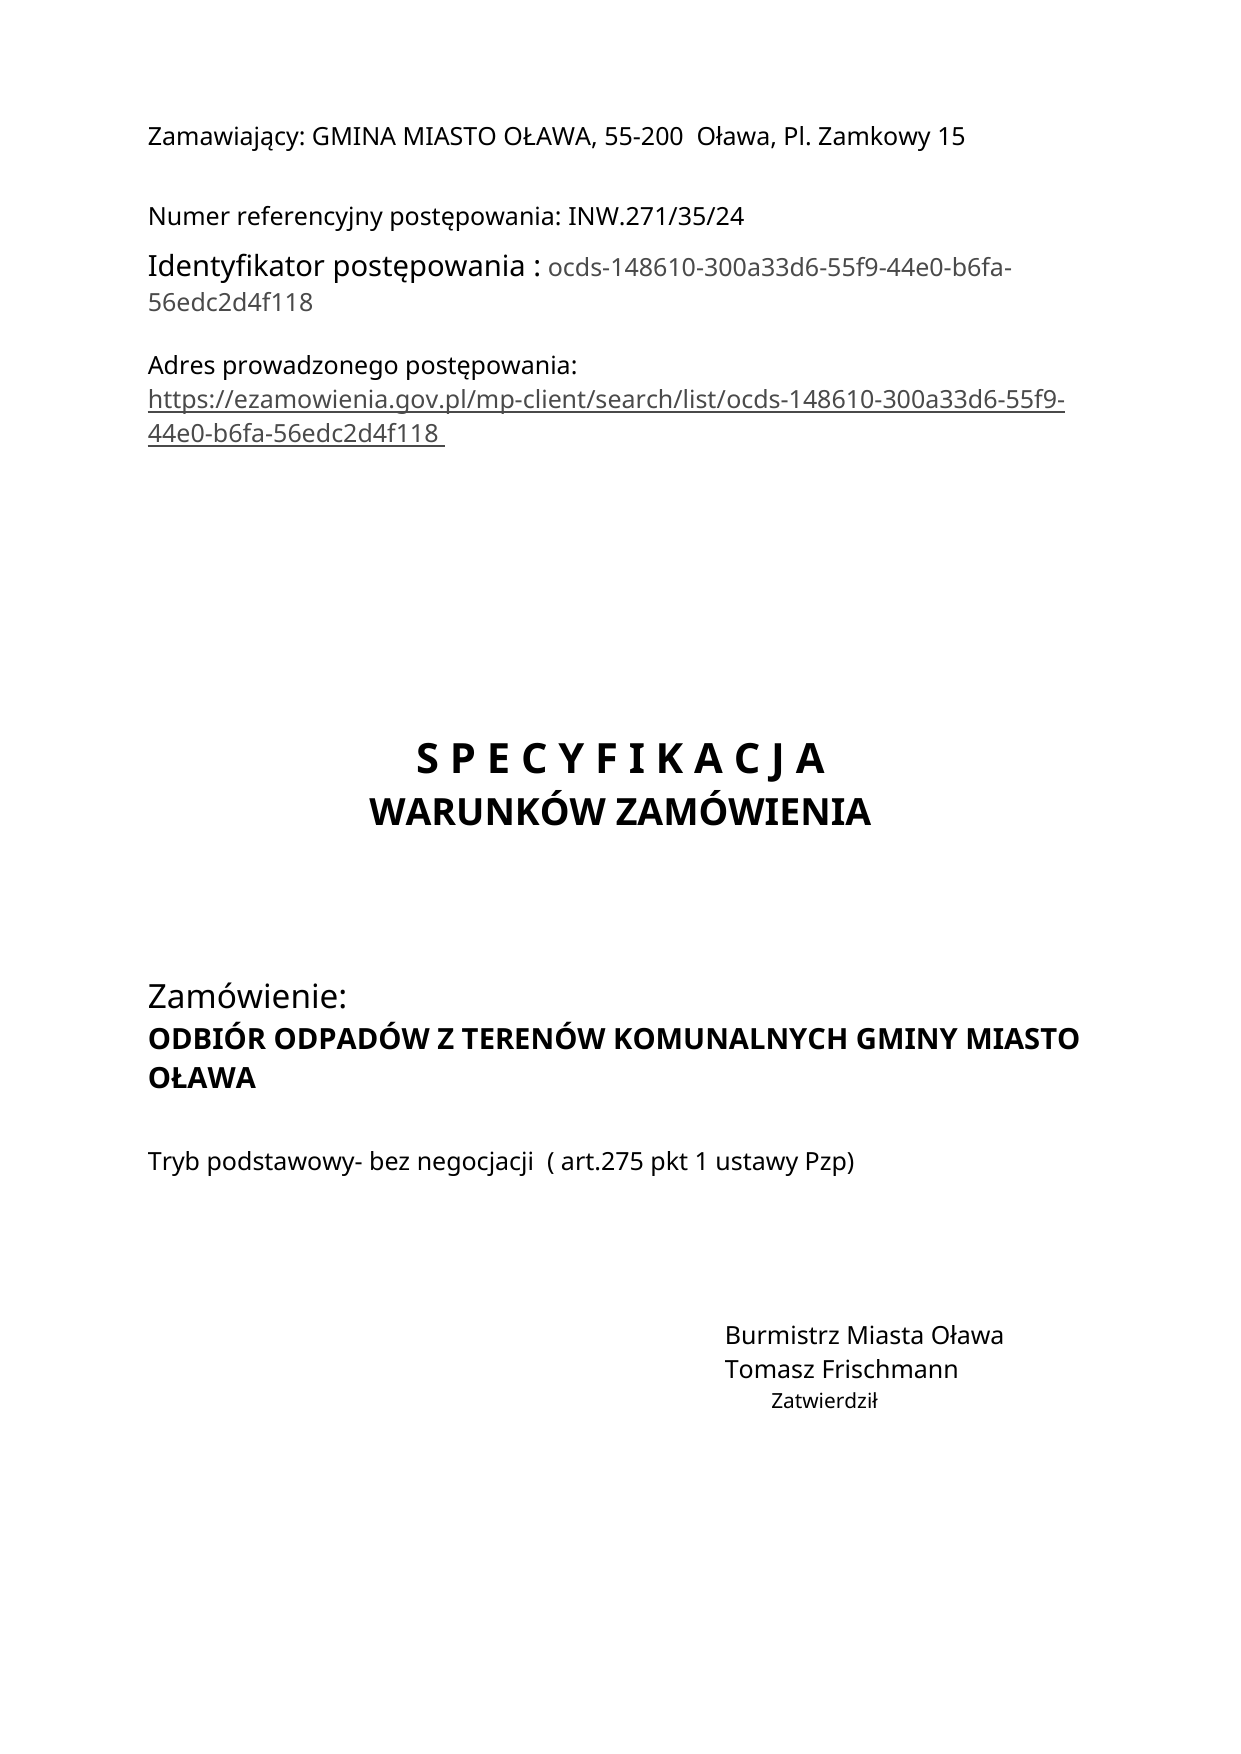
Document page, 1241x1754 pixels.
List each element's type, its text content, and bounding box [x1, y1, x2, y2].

text Tomasz Frischmann [148, 1352, 1093, 1386]
text Identyfikator postępowania : ocds-148610-300a33d6-55f9-44e0-b6fa-56edc2d4f118 [148, 245, 1093, 319]
text https://ezamowienia.gov.pl/mp-client/search/list/ocds-148610-300a33d6-55f9-44e0-b6fa-56edc2d4f118 [148, 382, 1093, 450]
text Zamówienie: [148, 972, 1093, 1018]
text Tryb podstawowy- bez negocjacji ( art.275 pkt 1 ustawy Pzp) [148, 1144, 1093, 1178]
text Zatwierdził [148, 1386, 1093, 1414]
text Burmistrz Miasta Oława [148, 1318, 1093, 1352]
text S P E C Y F I K A C J A [148, 728, 1093, 785]
text WARUNKÓW ZAMÓWIENIA [148, 785, 1093, 836]
text ODBIÓR ODPADÓW Z TERENÓW KOMUNALNYCH GMINY MIASTO OŁAWA [148, 1018, 1093, 1097]
text Adres prowadzonego postępowania: [148, 348, 1093, 382]
text Numer referencyjny postępowania: INW.271/35/24 [148, 199, 1093, 233]
text Zamawiający: GMINA MIASTO OŁAWA, 55-200 Oława, Pl. Zamkowy 15 [148, 118, 1093, 152]
